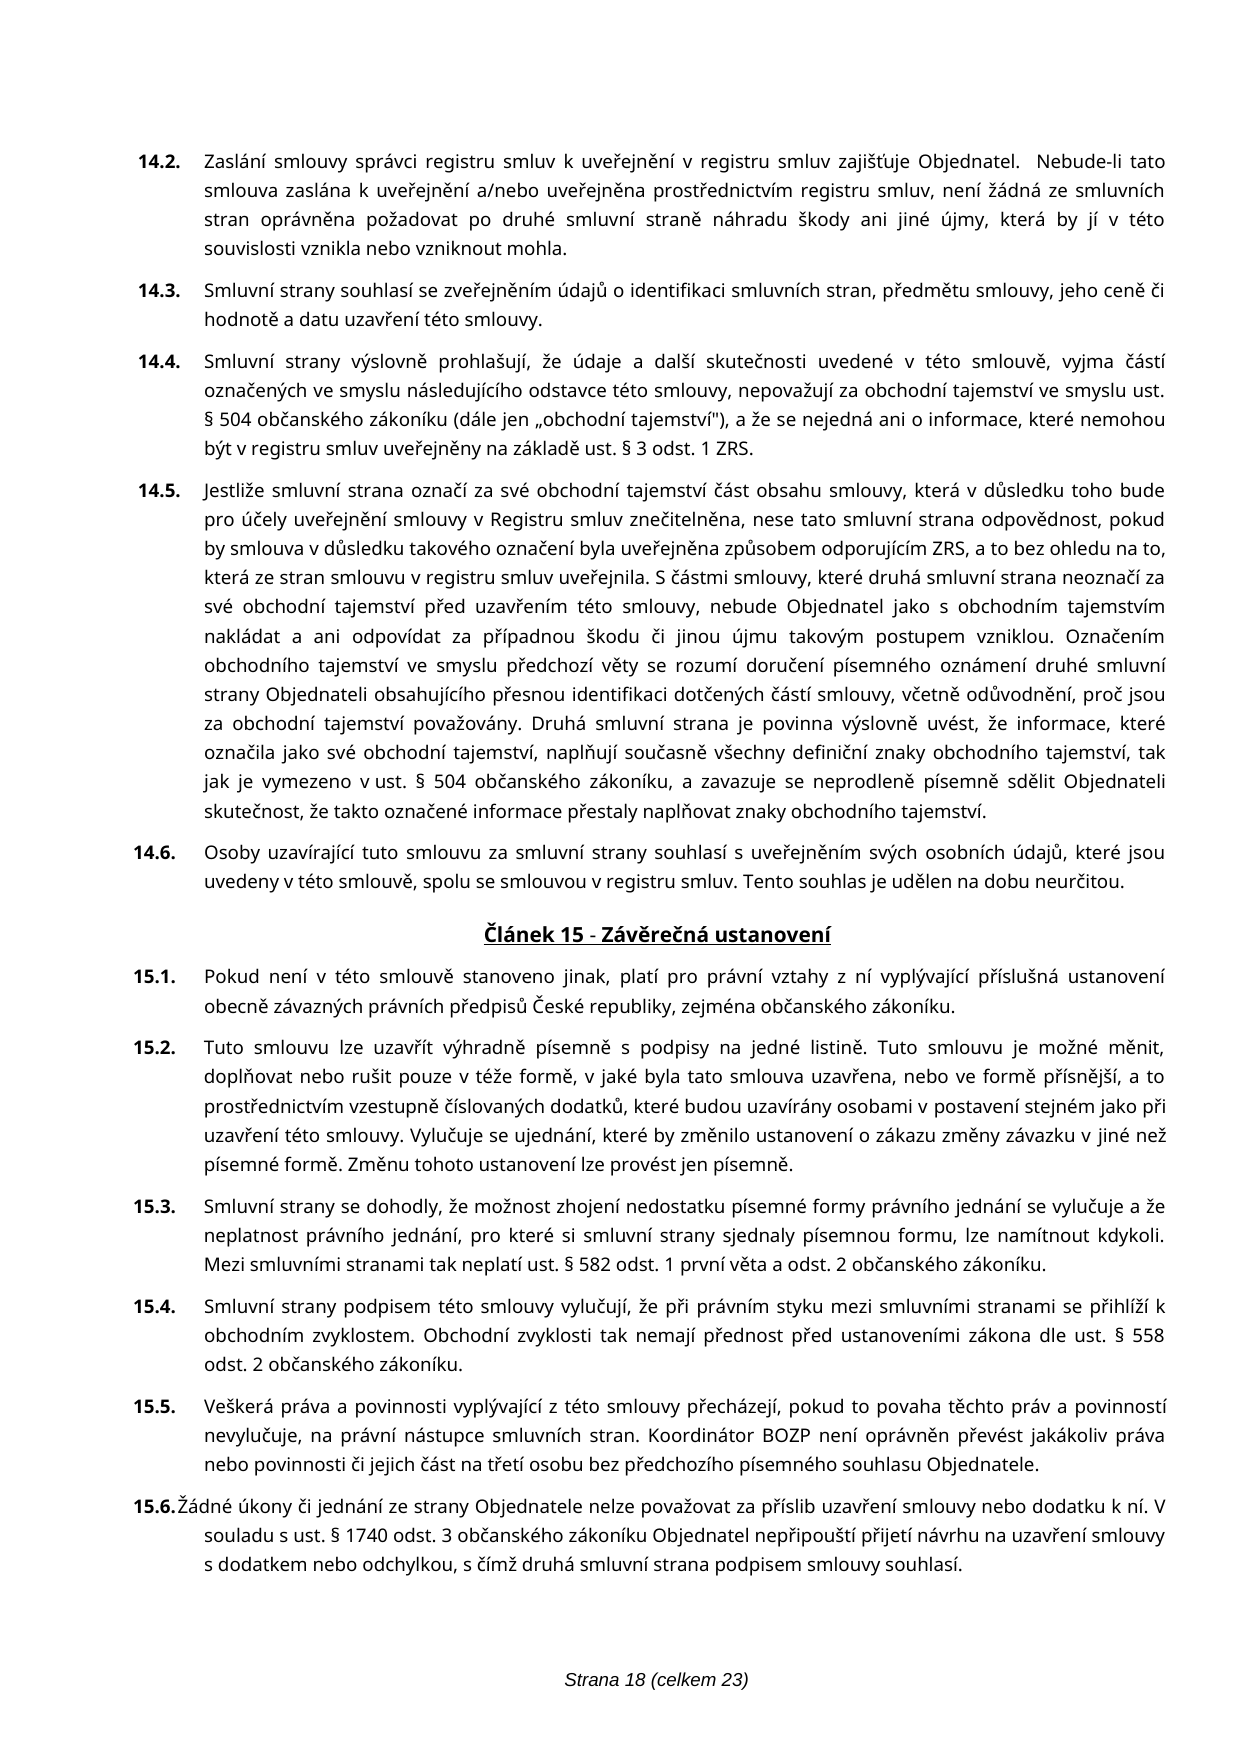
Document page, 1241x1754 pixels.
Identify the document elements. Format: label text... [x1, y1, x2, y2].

text Článek 15 - Závěrečná ustanovení [148, 920, 1167, 948]
text 14.3. Smluvní strany souhlasí se zveřejněním údajů o identifikaci smluvních stran, předmětu smlouvy, jeho ceně či hodnotě a datu uzavření této smlouvy. [133, 274, 1167, 332]
text 15.6. Žádné úkony či jednání ze strany Objednatele nelze považovat za příslib uzavření smlouvy nebo dodatku k ní. V souladu s ust. § 1740 odst. 3 občanského zákoníku Objednatel nepřipouští přijetí návrhu na uzavření smlouvy s dodatkem nebo odchylkou, s čímž druhá smluvní strana podpisem smlouvy souhlasí. [133, 1490, 1167, 1577]
text 15.5. Veškerá práva a povinnosti vyplývající z této smlouvy přecházejí, pokud to povaha těchto práv a povinností nevylučuje, na právní nástupce smluvních stran. Koordinátor BOZP není oprávněn převést jakákoliv práva nebo povinnosti či jejich část na třetí osobu bez předchozího písemného souhlasu Objednatele. [133, 1390, 1167, 1477]
text 15.3. Smluvní strany se dohodly, že možnost zhojení nedostatku písemné formy právního jednání se vylučuje a že neplatnost právního jednání, pro které si smluvní strany sjednaly písemnou formu, lze namítnout kdykoli. Mezi smluvními stranami tak neplatí ust. § 582 odst. 1 první věta a odst. 2 občanského zákoníku. [133, 1190, 1167, 1277]
text 14.5. Jestliže smluvní strana označí za své obchodní tajemství část obsahu smlouvy, která v důsledku toho bude pro účely uveřejnění smlouvy v Registru smluv znečitelněna, nese tato smluvní strana odpovědnost, pokud by smlouva v důsledku takového označení byla uveřejněna způsobem odporujícím ZRS, a to bez ohledu na to, která ze stran smlouvu v registru smluv uveřejnila. S částmi smlouvy, které druhá smluvní strana neoznačí za své obchodní tajemství před uzavřením této smlouvy, nebude Objednatel jako s obchodním tajemstvím nakládat a ani odpovídat za případnou škodu či jinou újmu takovým postupem vzniklou. Označením obchodního tajemství ve smyslu předchozí věty se rozumí doručení písemného oznámení druhé smluvní strany Objednateli obsahujícího přesnou identifikaci dotčených částí smlouvy, včetně odůvodnění, proč jsou za obchodní tajemství považovány. Druhá smluvní strana je povinna výslovně uvést, že informace, které označila jako své obchodní tajemství, naplňují současně všechny definiční znaky obchodního tajemství, tak jak je vymezeno v ust. § 504 občanského zákoníku, a zavazuje se neprodleně písemně sdělit Objednateli skutečnost, že takto označené informace přestaly naplňovat znaky obchodního tajemství. [133, 474, 1167, 824]
text 14.6. Osoby uzavírající tuto smlouvu za smluvní strany souhlasí s uveřejněním svých osobních údajů, které jsou uvedeny v této smlouvě, spolu se smlouvou v registru smluv. Tento souhlas je udělen na dobu neurčitou. [133, 836, 1167, 895]
text 15.4. Smluvní strany podpisem této smlouvy vylučují, že při právním styku mezi smluvními stranami se přihlíží k obchodním zvyklostem. Obchodní zvyklosti tak nemají přednost před ustanoveními zákona dle ust. § 558 odst. 2 občanského zákoníku. [133, 1290, 1167, 1377]
text 14.4. Smluvní strany výslovně prohlašují, že údaje a další skutečnosti uvedené v této smlouvě, vyjma částí označených ve smyslu následujícího odstavce této smlouvy, nepovažují za obchodní tajemství ve smyslu ust. § 504 občanského zákoníku (dále jen „obchodní tajemství"), a že se nejedná ani o informace, které nemohou být v registru smluv uveřejněny na základě ust. § 3 odst. 1 ZRS. [133, 345, 1167, 461]
text 15.2. Tuto smlouvu lze uzavřít výhradně písemně s podpisy na jedné listině. Tuto smlouvu je možné měnit, doplňovat nebo rušit pouze v téže formě, v jaké byla tato smlouva uzavřena, nebo ve formě přísnější, a to prostřednictvím vzestupně číslovaných dodatků, které budou uzavírány osobami v postavení stejném jako při uzavření této smlouvy. Vylučuje se ujednání, které by změnilo ustanovení o zákazu změny závazku v jiné než písemné formě. Změnu tohoto ustanovení lze provést jen písemně. [133, 1031, 1167, 1177]
text 15.1. Pokud není v této smlouvě stanoveno jinak, platí pro právní vztahy z ní vyplývající příslušná ustanovení obecně závazných právních předpisů České republiky, zejména občanského zákoníku. [133, 961, 1167, 1019]
text 14.2. Zaslání smlouvy správci registru smluv k uveřejnění v registru smluv zajišťuje Objednatel. Nebude-li tato smlouva zaslána k uveřejnění a/nebo uveřejněna prostřednictvím registru smluv, není žádná ze smluvních stran oprávněna požadovat po druhé smluvní straně náhradu škody ani jiné újmy, která by jí v této souvislosti vznikla nebo vzniknout mohla. [133, 145, 1167, 261]
